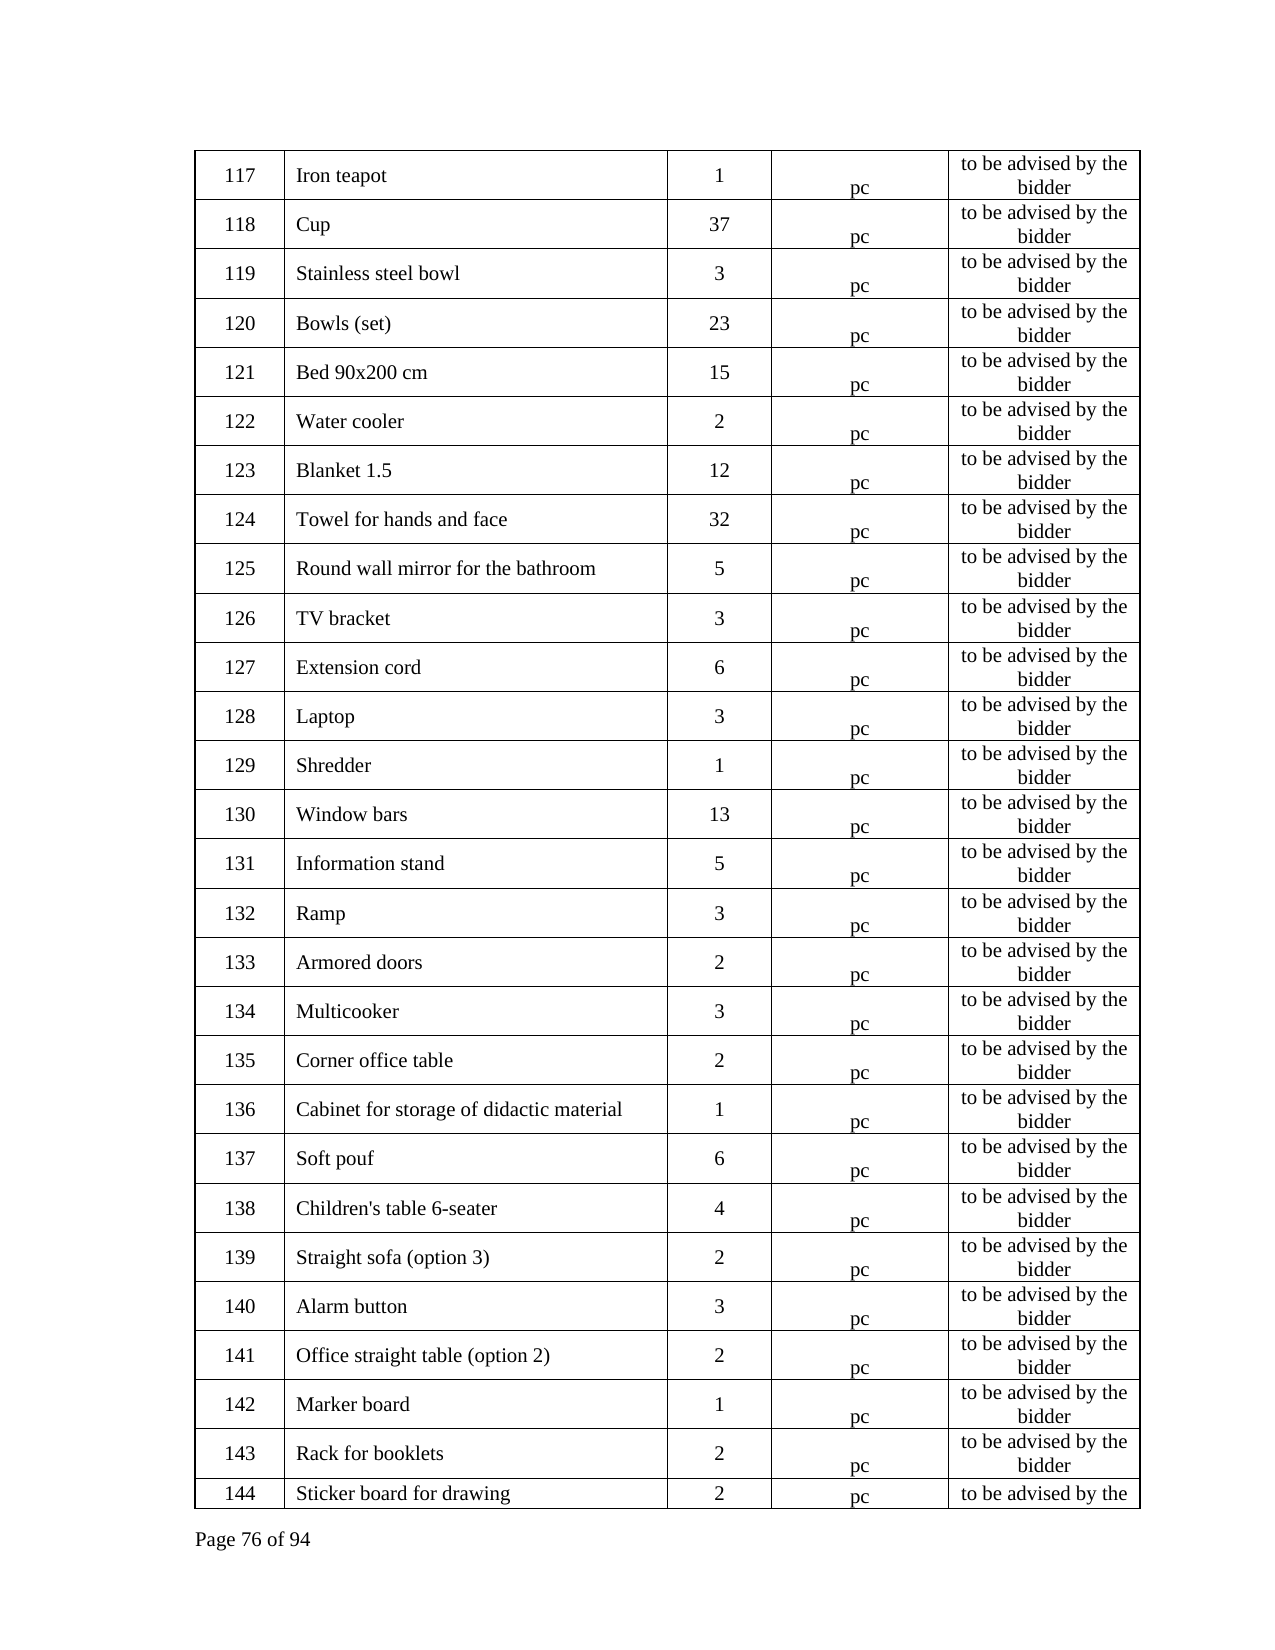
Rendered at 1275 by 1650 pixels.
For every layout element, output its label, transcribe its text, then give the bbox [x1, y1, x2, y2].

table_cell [949, 151, 1139, 199]
table_cell 129 [196, 741, 284, 789]
table_cell 126 [196, 594, 284, 642]
table_cell pc [772, 1331, 948, 1379]
table_cell to be advised by the bidder [949, 790, 1139, 838]
table_cell 133 [196, 938, 284, 986]
table_cell pc [772, 938, 948, 986]
table_cell 2 [668, 1233, 771, 1281]
table_cell 3 [668, 594, 771, 642]
table_cell 130 [196, 790, 284, 838]
table_cell to be advised by the bidder [949, 889, 1139, 937]
table_cell 3 [668, 987, 771, 1035]
table_cell to be advised by the bidder [949, 938, 1139, 986]
table_cell pc [772, 151, 948, 199]
table_cell pc [772, 1036, 948, 1084]
table_cell to be advised by the bidder [949, 249, 1139, 297]
table_cell to be advised by the bidder [949, 692, 1139, 740]
table_cell Blanket 1.5 [285, 446, 667, 494]
table_cell to be advised by the bidder [949, 1331, 1139, 1379]
table_cell 134 [196, 987, 284, 1035]
table_cell to be advised by the bidder [949, 741, 1139, 789]
table_cell 2 [668, 1429, 771, 1477]
table_cell 37 [668, 200, 771, 248]
table_cell Extension cord [285, 643, 667, 691]
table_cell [285, 1479, 667, 1508]
table_cell 32 [668, 495, 771, 543]
table_cell pc [772, 741, 948, 789]
table_cell Ramp [285, 889, 667, 937]
table_cell 5 [668, 839, 771, 887]
table_cell 2 [668, 938, 771, 986]
table_cell to be advised by the bidder [949, 1134, 1139, 1182]
table_cell 141 [196, 1331, 284, 1379]
table_cell to be advised by the bidder [949, 348, 1139, 396]
table_cell pc [772, 692, 948, 740]
table_cell 2 [668, 1479, 771, 1508]
table_cell to be advised by the bidder [949, 544, 1139, 592]
table_cell Office straight table (option 2) [285, 1331, 667, 1379]
table_cell 135 [196, 1036, 284, 1084]
table_cell pc [772, 200, 948, 248]
table_cell Corner office table [285, 1036, 667, 1084]
table_cell pc [772, 1429, 948, 1477]
table_cell to be advised by the bidder [949, 397, 1139, 445]
table_cell 2 [668, 1331, 771, 1379]
table_cell 132 [196, 889, 284, 937]
table_cell 139 [196, 1233, 284, 1281]
table_cell 138 [196, 1184, 284, 1232]
table_cell to be advised by the bidder [949, 200, 1139, 248]
table_cell Rack for booklets [285, 1429, 667, 1477]
table_cell pc [772, 249, 948, 297]
table_cell pc [772, 348, 948, 396]
table_cell 1 [668, 741, 771, 789]
table_cell pc [772, 1479, 948, 1508]
table_cell 1 [668, 151, 771, 199]
table_cell to be advised by the bidder [949, 1036, 1139, 1084]
table_cell pc [772, 446, 948, 494]
table_cell 4 [668, 1184, 771, 1232]
table_cell 1 [668, 1085, 771, 1133]
table_cell Cabinet for storage of didactic material [285, 1085, 667, 1133]
table_cell pc [772, 839, 948, 887]
table_cell 3 [668, 249, 771, 297]
table_cell Towel for hands and face [285, 495, 667, 543]
table_cell 142 [196, 1380, 284, 1428]
table_cell pc [772, 1380, 948, 1428]
table_cell to be advised by the bidder [949, 1233, 1139, 1281]
table_cell to be advised by the bidder [949, 594, 1139, 642]
table_cell 119 [196, 249, 284, 297]
table_cell pc [772, 1085, 948, 1133]
table_cell 136 [196, 1085, 284, 1133]
table_cell Information stand [285, 839, 667, 887]
table_cell 140 [196, 1282, 284, 1330]
table_cell to be advised by the bidder [949, 495, 1139, 543]
table_cell 3 [668, 1282, 771, 1330]
table_cell pc [772, 397, 948, 445]
table_cell pc [772, 299, 948, 347]
table_cell pc [772, 1233, 948, 1281]
table_cell Round wall mirror for the bathroom [285, 544, 667, 592]
table_cell 13 [668, 790, 771, 838]
table_cell Bed 90x200 cm [285, 348, 667, 396]
table_cell 5 [668, 544, 771, 592]
table_cell pc [772, 1282, 948, 1330]
table_cell to be advised by the bidder [949, 1184, 1139, 1232]
table_cell 6 [668, 1134, 771, 1182]
table_cell 12 [668, 446, 771, 494]
table_cell 137 [196, 1134, 284, 1182]
table_cell Marker board [285, 1380, 667, 1428]
table_cell pc [772, 790, 948, 838]
table_cell Straight sofa (option 3) [285, 1233, 667, 1281]
table_cell Shredder [285, 741, 667, 789]
table_cell 3 [668, 692, 771, 740]
table_cell Water cooler [285, 397, 667, 445]
table_cell pc [772, 1134, 948, 1182]
table_cell 2 [668, 397, 771, 445]
table_cell 2 [668, 1036, 771, 1084]
table_cell 120 [196, 299, 284, 347]
table_cell 117 [196, 151, 284, 199]
table_cell to be advised by the bidder [949, 446, 1139, 494]
table_cell to be advised by the bidder [949, 1282, 1139, 1330]
table_cell pc [772, 594, 948, 642]
table_cell 127 [196, 643, 284, 691]
table_cell 124 [196, 495, 284, 543]
table_cell TV bracket [285, 594, 667, 642]
table_cell Stainless steel bowl [285, 249, 667, 297]
table_cell to be advised by the bidder [949, 1085, 1139, 1133]
table_cell 144 [196, 1479, 284, 1508]
table_cell Multicooker [285, 987, 667, 1035]
table_cell to be advised by the bidder [949, 1380, 1139, 1428]
table_cell 118 [196, 200, 284, 248]
table_cell Cup [285, 200, 667, 248]
table_cell 121 [196, 348, 284, 396]
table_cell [949, 1479, 1139, 1508]
table_cell 23 [668, 299, 771, 347]
table_cell Children's table 6-seater [285, 1184, 667, 1232]
table_cell 143 [196, 1429, 284, 1477]
table_cell pc [772, 643, 948, 691]
table_cell 122 [196, 397, 284, 445]
table_cell to be advised by the bidder [949, 987, 1139, 1035]
table_cell pc [772, 495, 948, 543]
table_cell 131 [196, 839, 284, 887]
table_cell Alarm button [285, 1282, 667, 1330]
table_cell pc [772, 987, 948, 1035]
table_cell 6 [668, 643, 771, 691]
table_cell Armored doors [285, 938, 667, 986]
table_cell 3 [668, 889, 771, 937]
table_cell Laptop [285, 692, 667, 740]
table_cell Iron teapot [285, 151, 667, 199]
table_cell 128 [196, 692, 284, 740]
table_cell 125 [196, 544, 284, 592]
table_cell pc [772, 544, 948, 592]
table_cell Window bars [285, 790, 667, 838]
table_cell pc [772, 889, 948, 937]
table_cell pc [772, 1184, 948, 1232]
table_cell 123 [196, 446, 284, 494]
table_cell Soft pouf [285, 1134, 667, 1182]
table_cell to be advised by the bidder [949, 299, 1139, 347]
table_cell to be advised by the bidder [949, 1429, 1139, 1477]
table_cell to be advised by the bidder [949, 643, 1139, 691]
table_cell 15 [668, 348, 771, 396]
table_cell to be advised by the bidder [949, 839, 1139, 887]
table_cell Bowls (set) [285, 299, 667, 347]
table_cell 1 [668, 1380, 771, 1428]
